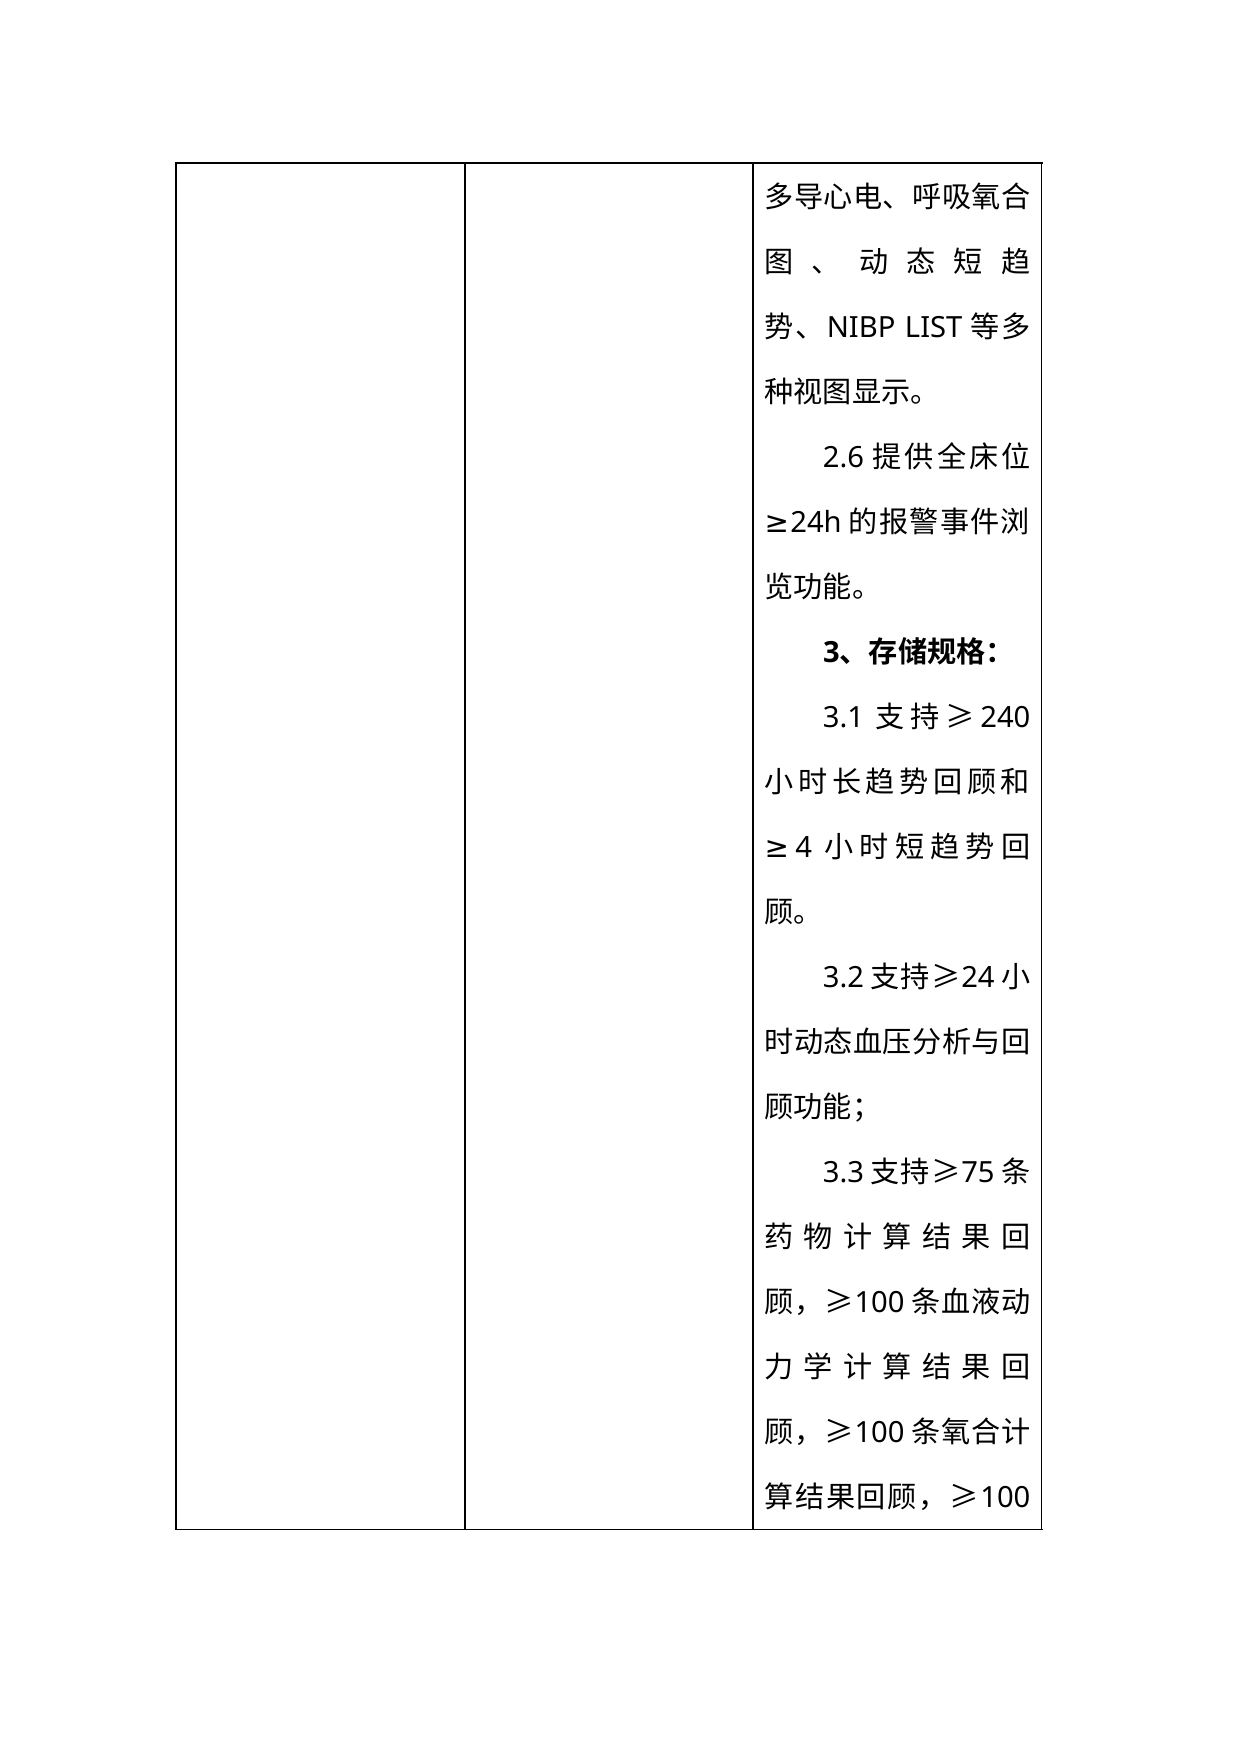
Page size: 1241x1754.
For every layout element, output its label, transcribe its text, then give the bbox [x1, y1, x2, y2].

table_cell [177, 164, 464, 1528]
table_cell 2 [466, 164, 752, 1528]
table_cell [754, 164, 1041, 1528]
